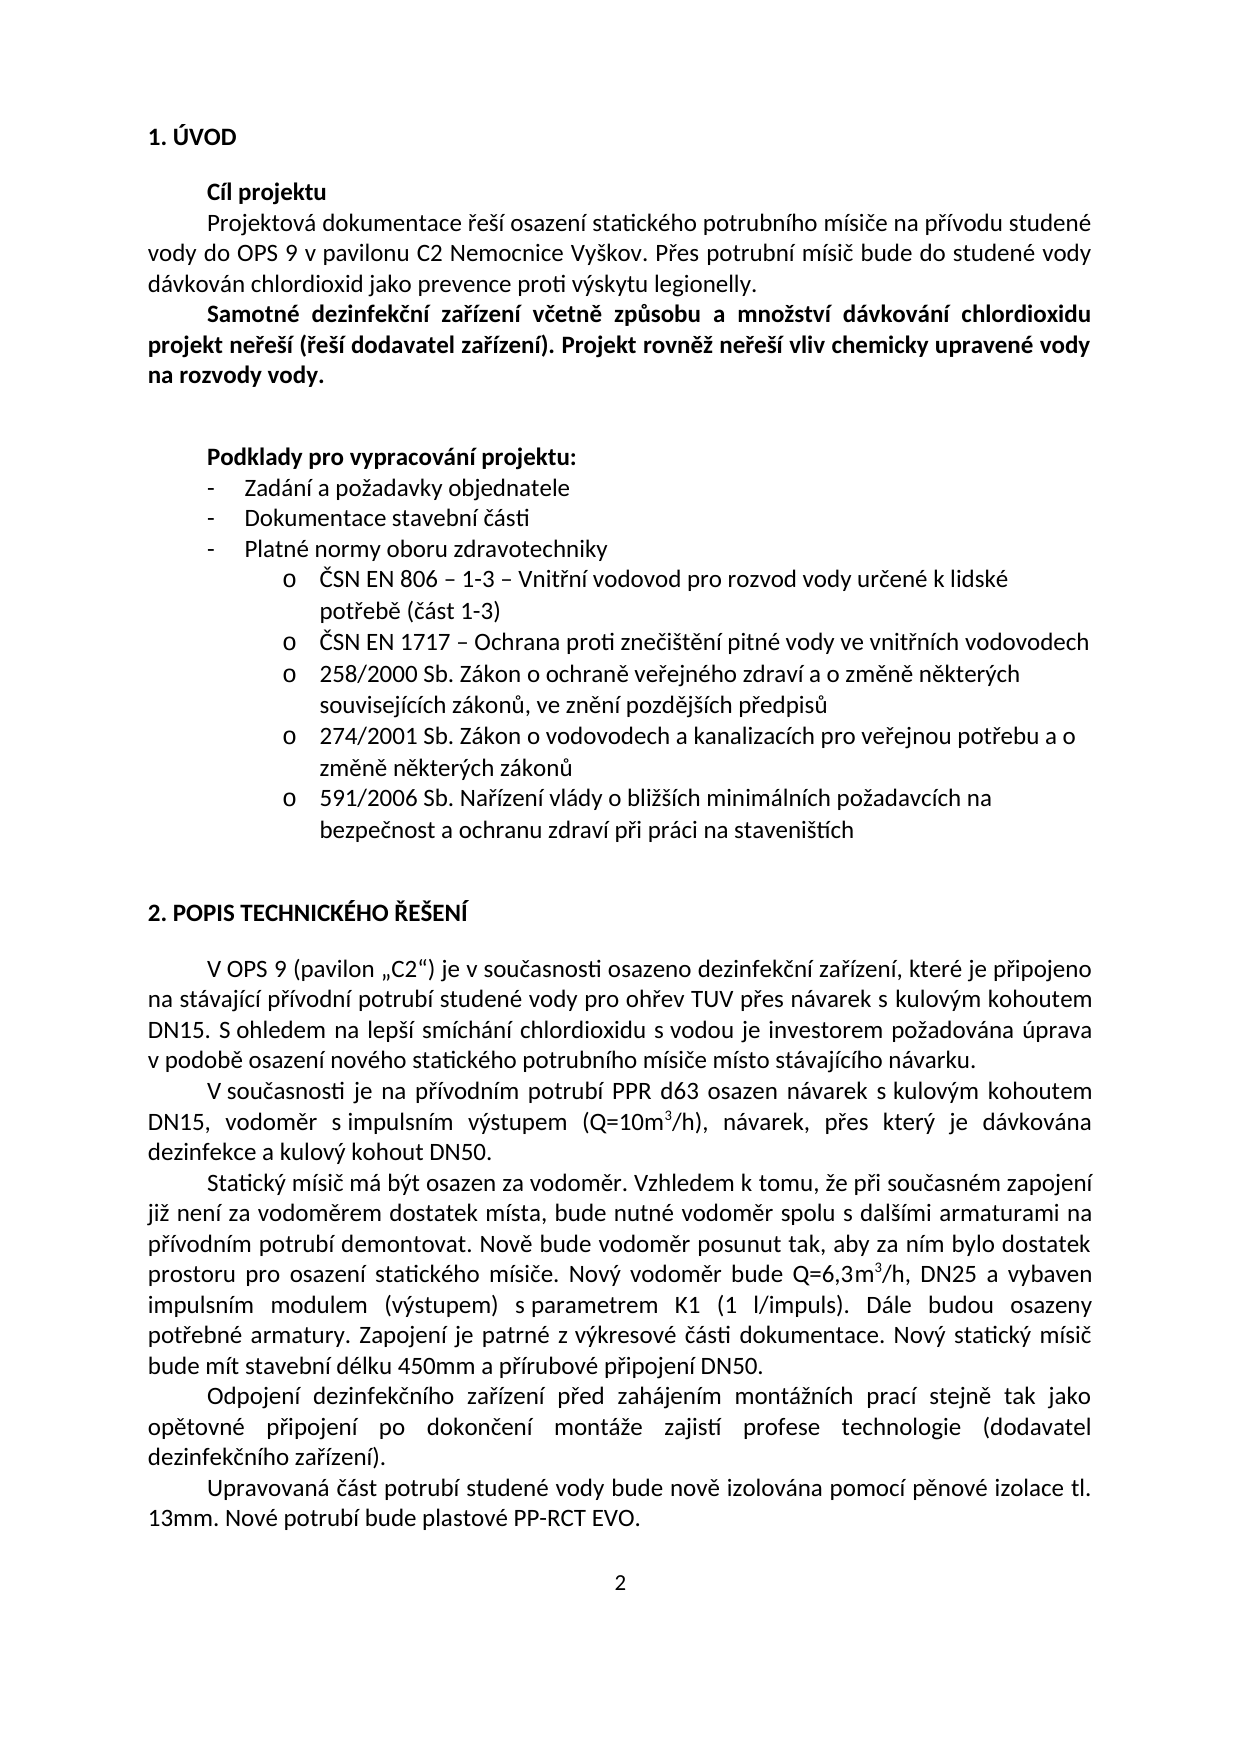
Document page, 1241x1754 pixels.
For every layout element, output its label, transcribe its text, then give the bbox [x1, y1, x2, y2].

text Samotné dezinfekční zařízení včetně způsobu a množství dávkování chlordioxidu projekt neřeší (řeší dodavatel zařízení). Projekt rovněž neřeší vliv chemicky upravené vody na rozvody vody. [148, 299, 1092, 390]
list Dokumentace stavební části [207, 503, 1092, 533]
list 258/2000 Sb. Zákon o ochraně veřejného zdraví a o změně některých souvisejících zákonů, ve znění pozdějších předpisů [282, 658, 1092, 720]
text V OPS 9 (pavilon „C2“) je v současnosti osazeno dezinfekční zařízení, které je připojeno na stávající přívodní potrubí studené vody pro ohřev TUV přes návarek s kulovým kohoutem DN15. S ohledem na lepší smíchání chlordioxidu s vodou je investorem požadována úprava v podobě osazení nového statického potrubního mísiče místo stávajícího návarku. [148, 953, 1092, 1075]
text V současnosti je na přívodním potrubí PPR d63 osazen návarek s kulovým kohoutem DN15, vodoměr s impulsním výstupem (Q=10m3/h), návarek, přes který je dávkována dezinfekce a kulový kohout DN50. [148, 1075, 1092, 1167]
text Odpojení dezinfekčního zařízení před zahájením montážních prací stejně tak jako opětovné připojení po dokončení montáže zajistí profese technologie (dodavatel dezinfekčního zařízení). [148, 1380, 1092, 1472]
list ČSN EN 806 – 1-3 – Vnitřní vodovod pro rozvod vody určené k lidské potřebě (část 1-3) [282, 564, 1092, 626]
text Statický mísič má být osazen za vodoměr. Vzhledem k tomu, že při současném zapojení již není za vodoměrem dostatek místa, bude nutné vodoměr spolu s dalšími armaturami na přívodním potrubí demontovat. Nově bude vodoměr posunut tak, aby za ním bylo dostatek prostoru pro osazení statického mísiče. Nový vodoměr bude Q=6,3m3/h, DN25 a vybaven impulsním modulem (výstupem) s parametrem K1 (1 l/impuls). Dále budou osazeny potřebné armatury. Zapojení je patrné z výkresové části dokumentace. Nový statický mísič bude mít stavební délku 450mm a přírubové připojení DN50. [148, 1167, 1092, 1380]
text 1. ÚVOD [148, 121, 1092, 152]
text Cíl projektu [148, 177, 1092, 207]
text Podklady pro vypracování projektu: [148, 442, 1092, 472]
list Zadání a požadavky objednatele [207, 472, 1092, 503]
list 274/2001 Sb. Zákon o vodovodech a kanalizacích pro veřejnou potřebu a o změně některých zákonů [282, 720, 1092, 782]
text 2. POPIS TECHNICKÉHO ŘEŠENÍ [148, 898, 1092, 928]
text Projektová dokumentace řeší osazení statického potrubního mísiče na přívodu studené vody do OPS 9 v pavilonu C2 Nemocnice Vyškov. Přes potrubní mísič bude do studené vody dávkován chlordioxid jako prevence proti výskytu legionelly. [148, 207, 1092, 299]
list ČSN EN 1717 – Ochrana proti znečištění pitné vody ve vnitřních vodovodech [282, 626, 1092, 658]
list 591/2006 Sb. Nařízení vlády o bližších minimálních požadavcích na bezpečnost a ochranu zdraví při práci na staveništích [282, 782, 1092, 844]
list Platné normy oboru zdravotechniky [207, 533, 1092, 564]
text Upravovaná část potrubí studené vody bude nově izolována pomocí pěnové izolace tl. 13mm. Nové potrubí bude plastové PP-RCT EVO. [148, 1472, 1092, 1533]
